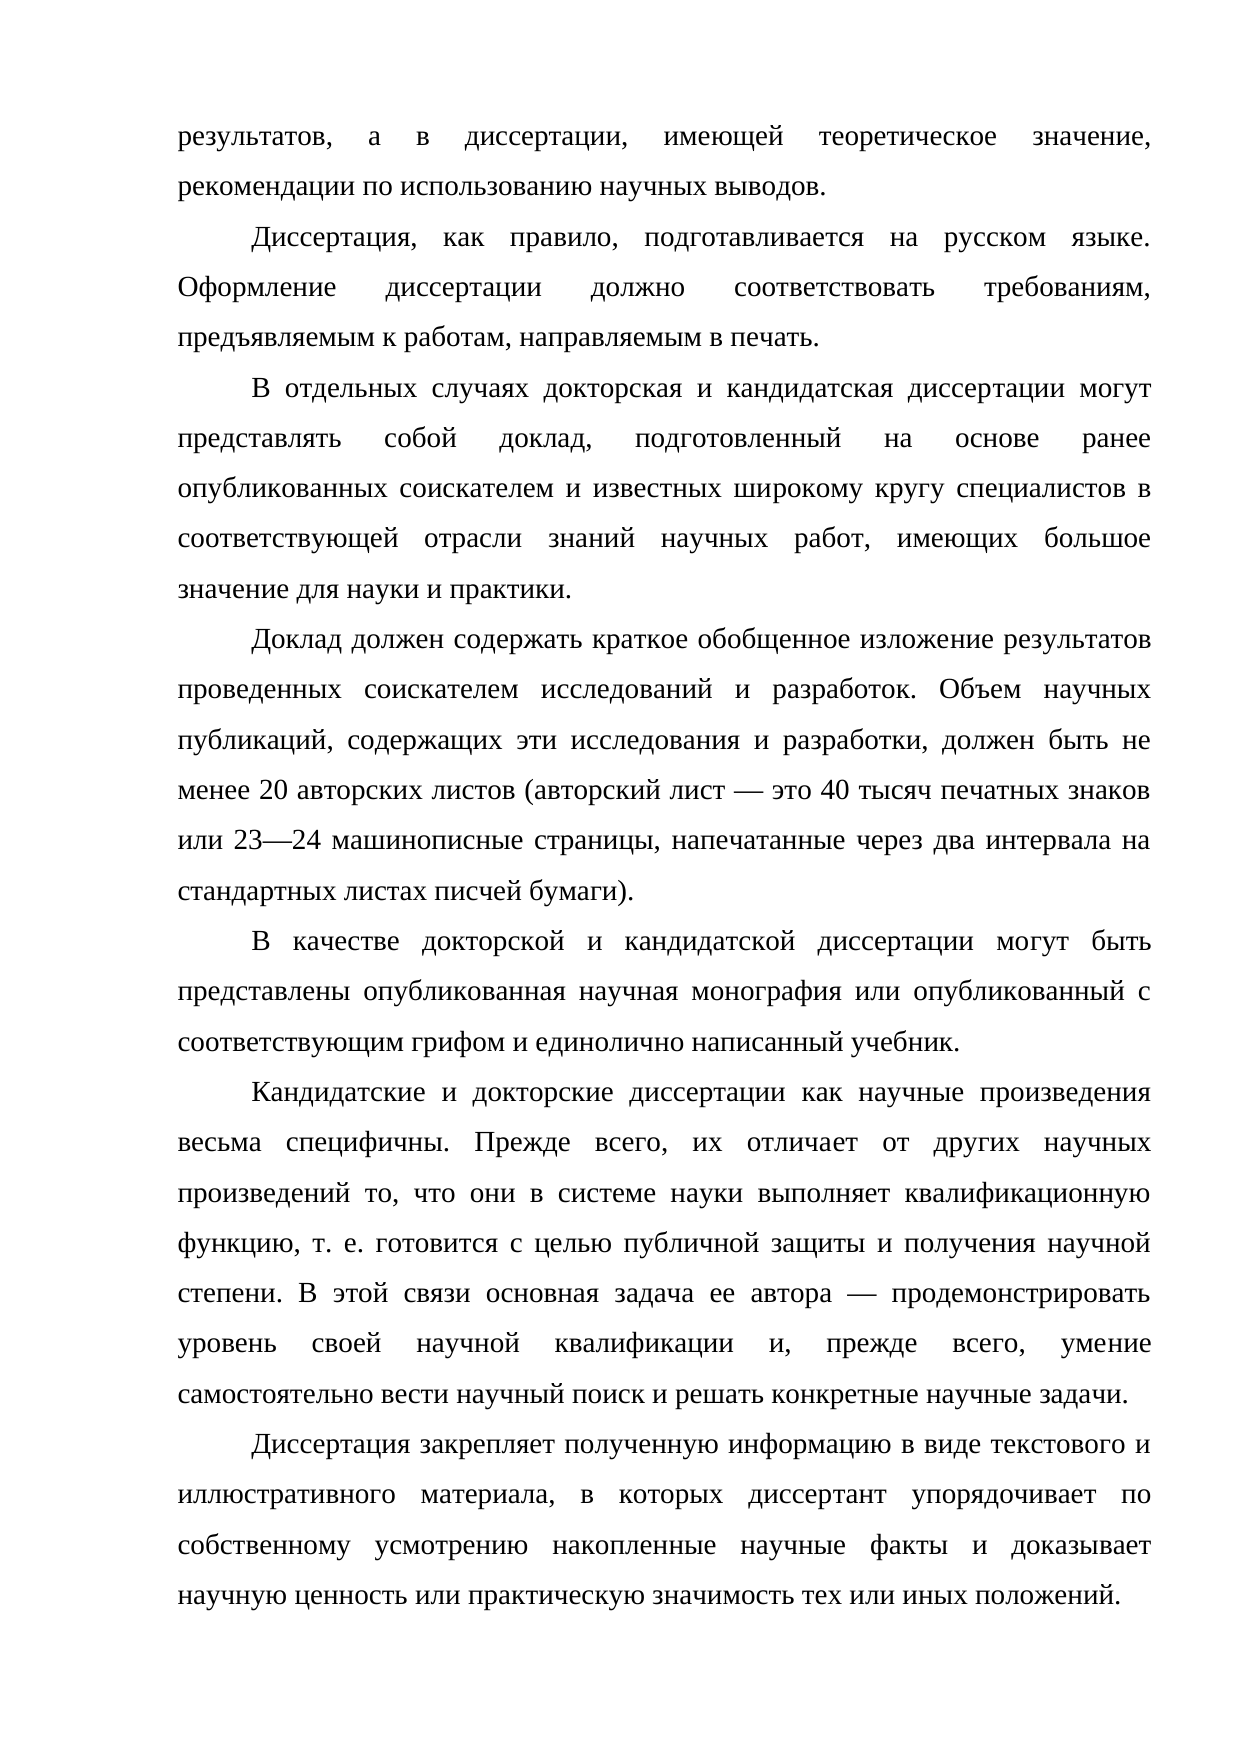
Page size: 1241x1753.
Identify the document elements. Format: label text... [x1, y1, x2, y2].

text Доклад должен содержать краткое обобщенное изложение результатов проведенных соискателем исследований и разработок. Объем научных публикаций, содержащих эти исследования и разработки, должен быть не менее 20 авторских листов (авторский лист — это 40 тысяч печатных знаков или 23—24 машинописные страницы, напечатанные через два интервала на стандартных листах писчей бумаги). [177, 621, 1152, 906]
text Диссертация закрепляет полученную информацию в виде текстового и иллюстративного материала, в которых диссертант упорядочивает по собственному усмотрению накопленные научные факты и доказывает научную ценность или практическую значимость тех или иных положений. [177, 1426, 1152, 1611]
text В качестве докторской и кандидатской диссертации могут быть представлены опубликованная научная монография или опубликованный с соответствующим грифом и единолично написанный учебник. [177, 923, 1152, 1057]
text В отдельных случаях докторская и кандидатская диссертации могут представлять собой доклад, подготовленный на основе ранее опубликованных соискателем и известных широкому кругу специалистов в соответствующей отрасли знаний научных работ, имеющих большое значение для науки и практики. [177, 370, 1152, 604]
text Диссертация, как правило, подготавливается на русском языке. Оформление диссертации должно соответствовать требованиям, предъявляемым к работам, направляемым в печать. [177, 219, 1152, 353]
text Кандидатские и докторские диссертации как научные произведения весьма специфичны. Прежде всего, их отличает от других научных произведений то, что они в системе науки выполняет квалификационную функцию, т. е. готовится с целью публичной защиты и получения научной степени. В этой связи основная задача ее автора — продемонстрировать уровень своей научной квалификации и, прежде всего, умение самостоятельно вести научный поиск и решать конкретные научные задачи. [177, 1074, 1152, 1409]
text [177, 118, 1152, 202]
